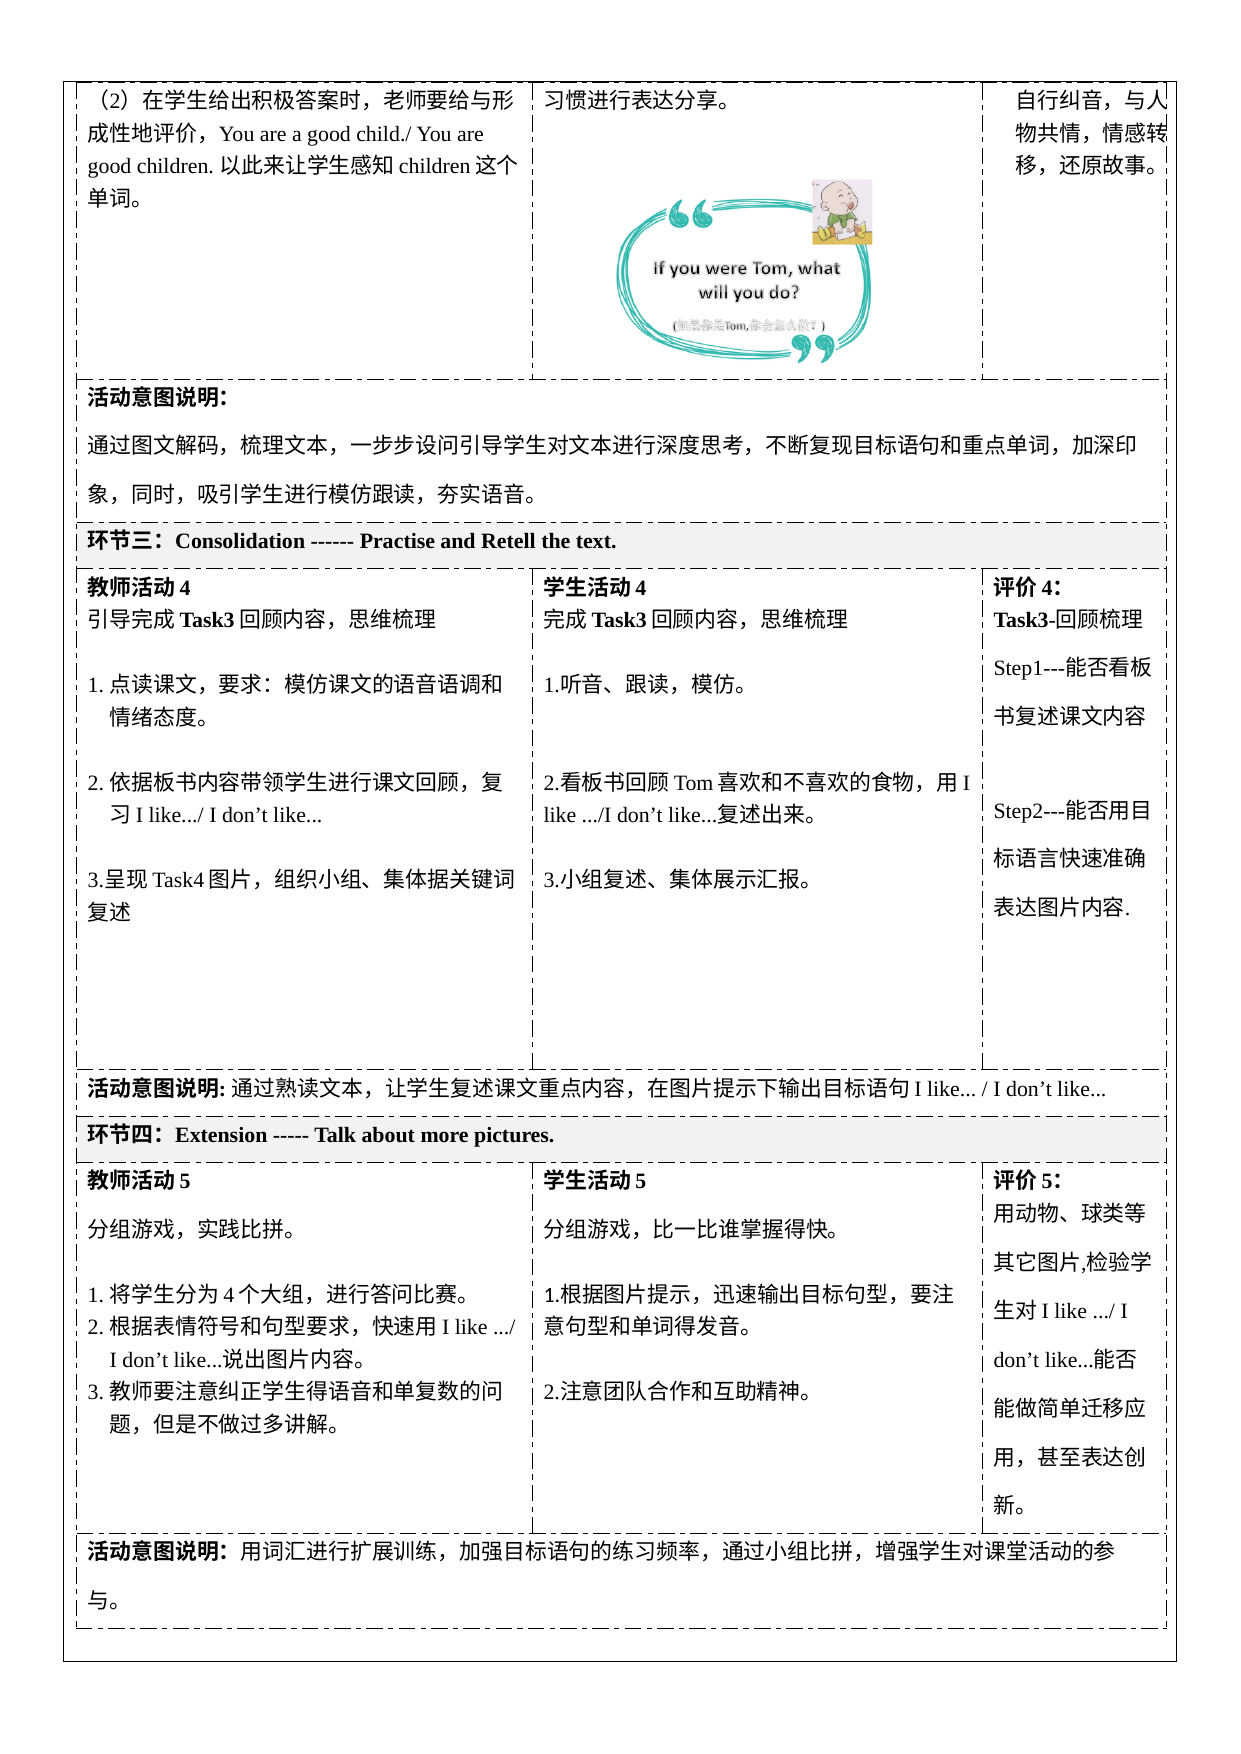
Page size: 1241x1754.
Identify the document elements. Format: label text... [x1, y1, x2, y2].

table_cell 学习活动设计 [64, 82, 1176, 1661]
picture [597, 156, 901, 379]
